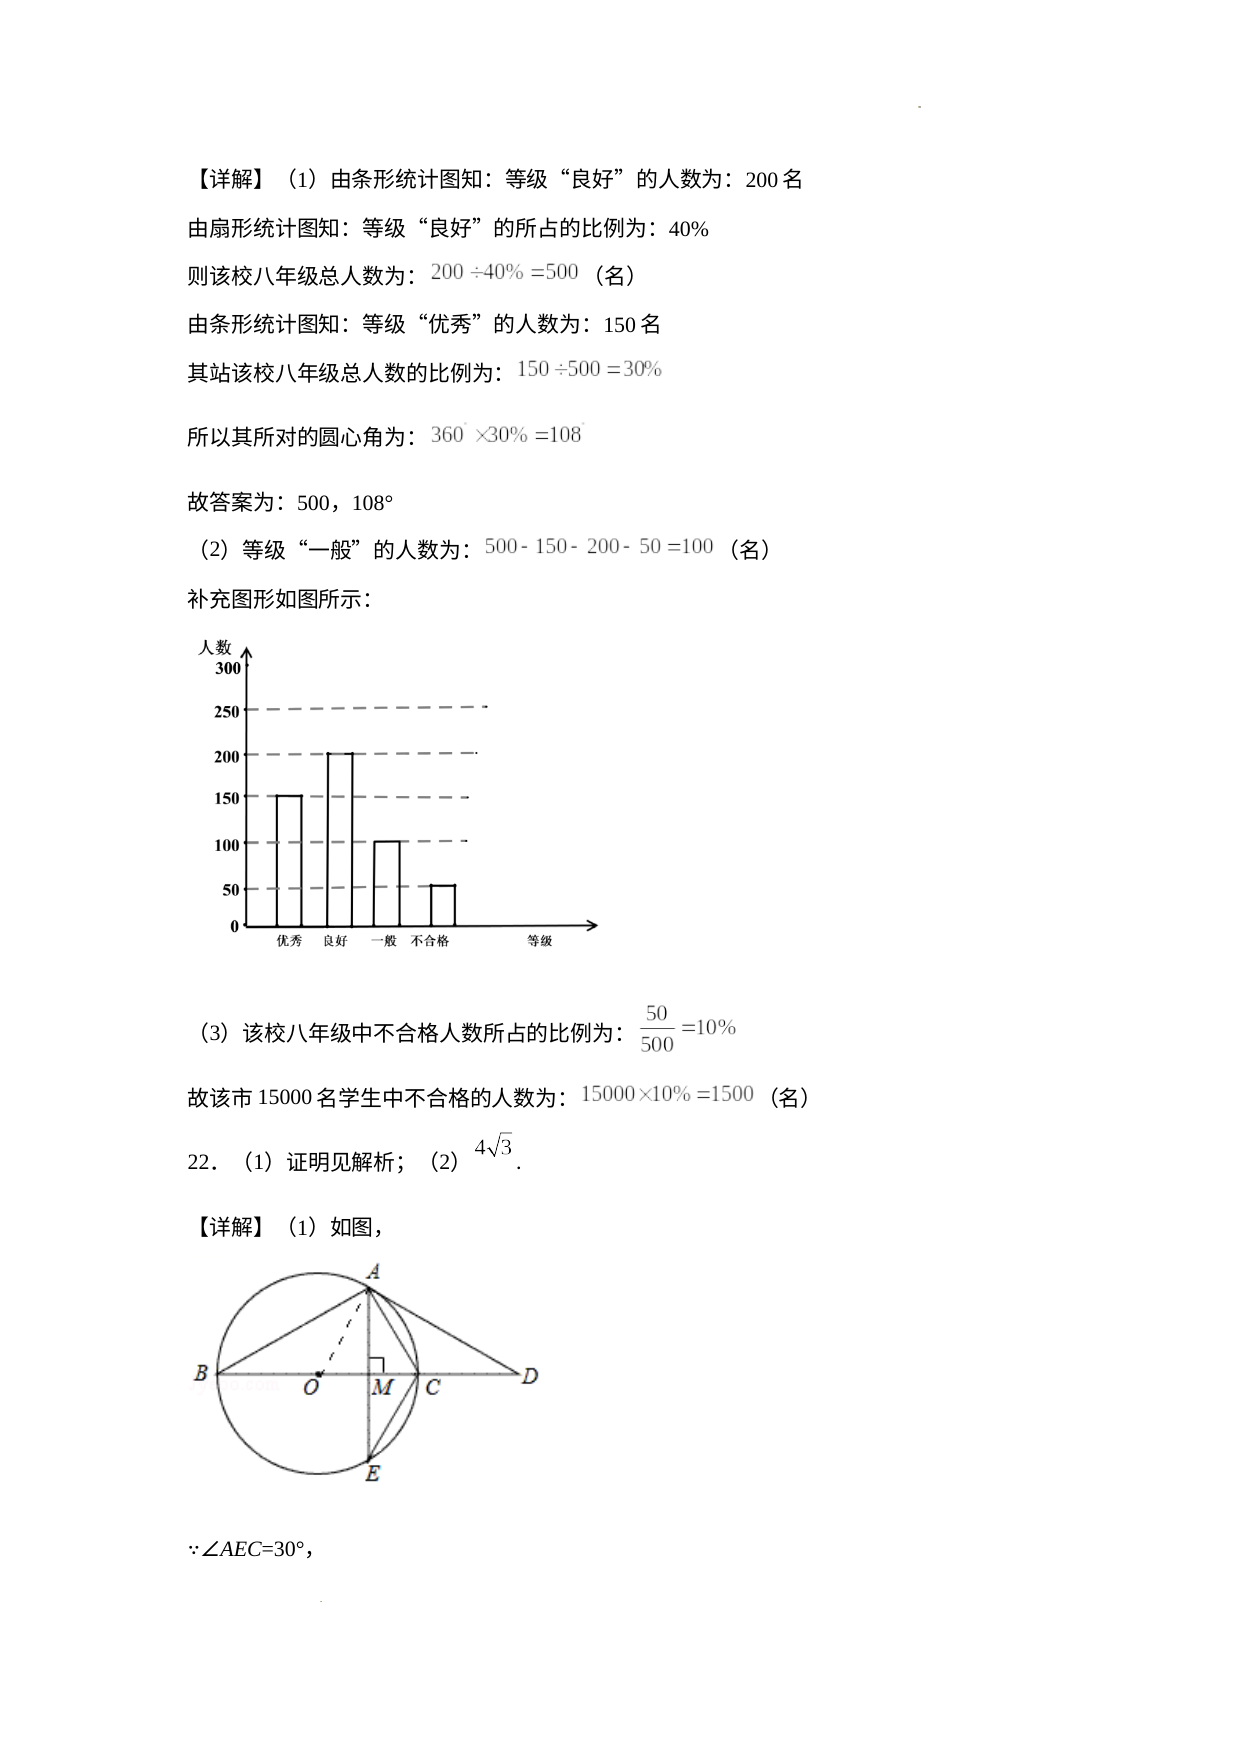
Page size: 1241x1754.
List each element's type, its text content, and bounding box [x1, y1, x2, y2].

text 【详解】（1）如图， [187, 1209, 1053, 1242]
text 故该市15000名学生中不合格的人数为：（名） [187, 1080, 1053, 1113]
text 由条形统计图知：等级“优秀”的人数为：150名 [187, 307, 1053, 339]
text （3）该校八年级中不合格人数所占的比例为： [187, 999, 1053, 1064]
text 则该校八年级总人数为：（名） [187, 259, 1053, 291]
text 所以其所对的圆心角为： [187, 404, 1053, 469]
text 22．（1）证明见解析；（2）. [187, 1129, 1053, 1194]
text 其站该校八年级总人数的比例为： [187, 355, 1053, 388]
text （2）等级“一般”的人数为：（名） [187, 533, 1053, 565]
text 由扇形统计图知：等级“良好”的所占的比例为：40% [187, 210, 1053, 243]
picture [187, 629, 608, 956]
text 【详解】（1）由条形统计图知：等级“良好”的人数为：200名 [187, 162, 1053, 194]
text 故答案为：500，108° [187, 484, 1053, 517]
text ∵∠AEC=30°， [187, 1531, 1053, 1563]
text 补充图形如图所示： [187, 581, 1053, 614]
picture [187, 1257, 543, 1486]
